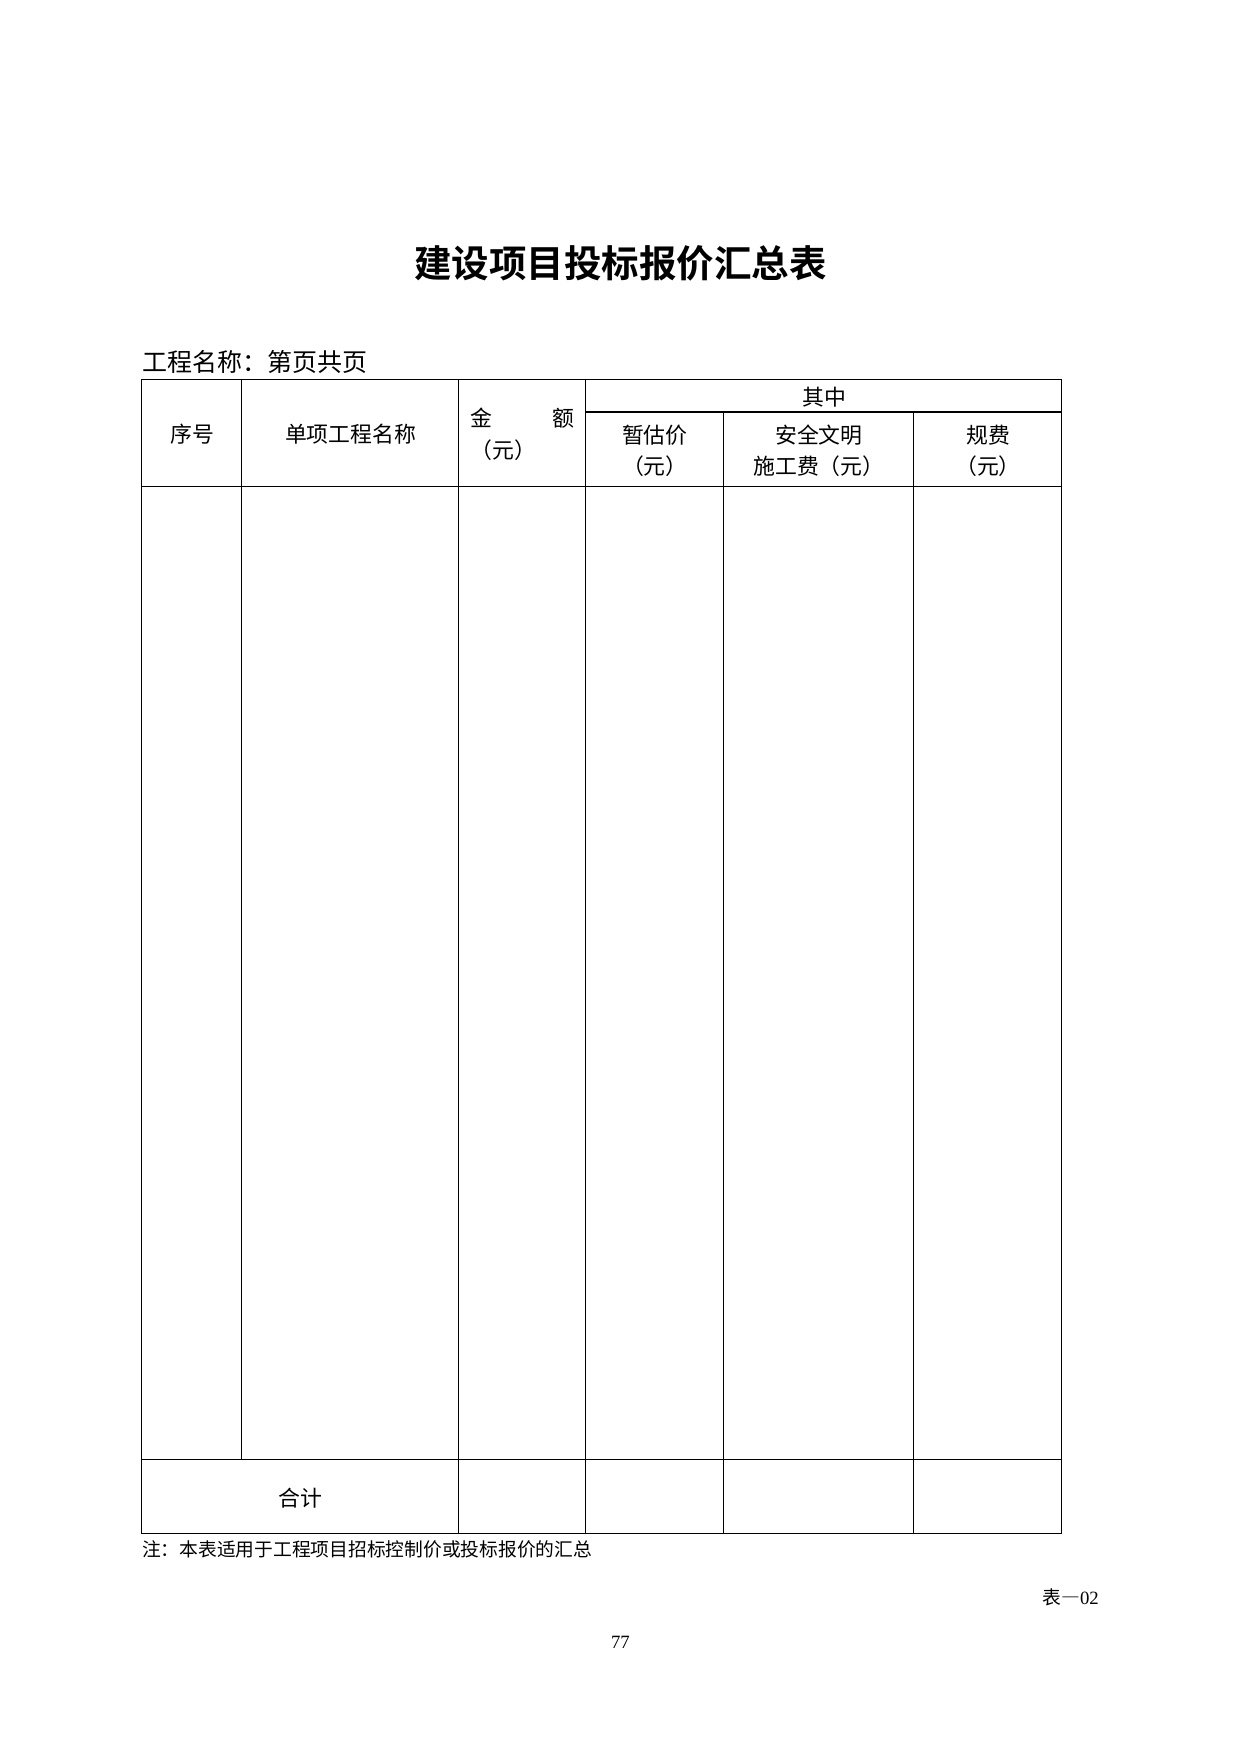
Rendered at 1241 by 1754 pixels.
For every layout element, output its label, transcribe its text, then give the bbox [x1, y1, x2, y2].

table_cell 暂估价 （元） [586, 413, 723, 486]
table_cell 规费 （元） [914, 413, 1061, 486]
table_cell 合计 [142, 1460, 458, 1533]
text 注：本表适用于工程项目招标控制价或投标报价的汇总 [142, 1534, 1098, 1561]
table_cell [586, 487, 723, 1459]
table_cell 安全文明 施工费（元） [724, 413, 913, 486]
text 表—02 [142, 1583, 1098, 1610]
table_cell [459, 1460, 585, 1533]
table_header 单项工程名称 [242, 380, 458, 486]
table_cell [142, 487, 241, 1459]
text 建设项目投标报价汇总表 [142, 234, 1098, 288]
table_cell [914, 487, 1061, 1459]
table_cell [459, 487, 585, 1459]
table_header 序号 [142, 380, 241, 486]
text 工程名称：第页共页 [142, 342, 1098, 379]
table_header 金额（元） [459, 380, 585, 486]
table_header 其中 [586, 380, 1061, 411]
table_cell [586, 1460, 723, 1533]
table_cell [724, 1460, 913, 1533]
table_cell [914, 1460, 1061, 1533]
table_cell [242, 487, 458, 1459]
table_cell [724, 487, 913, 1459]
